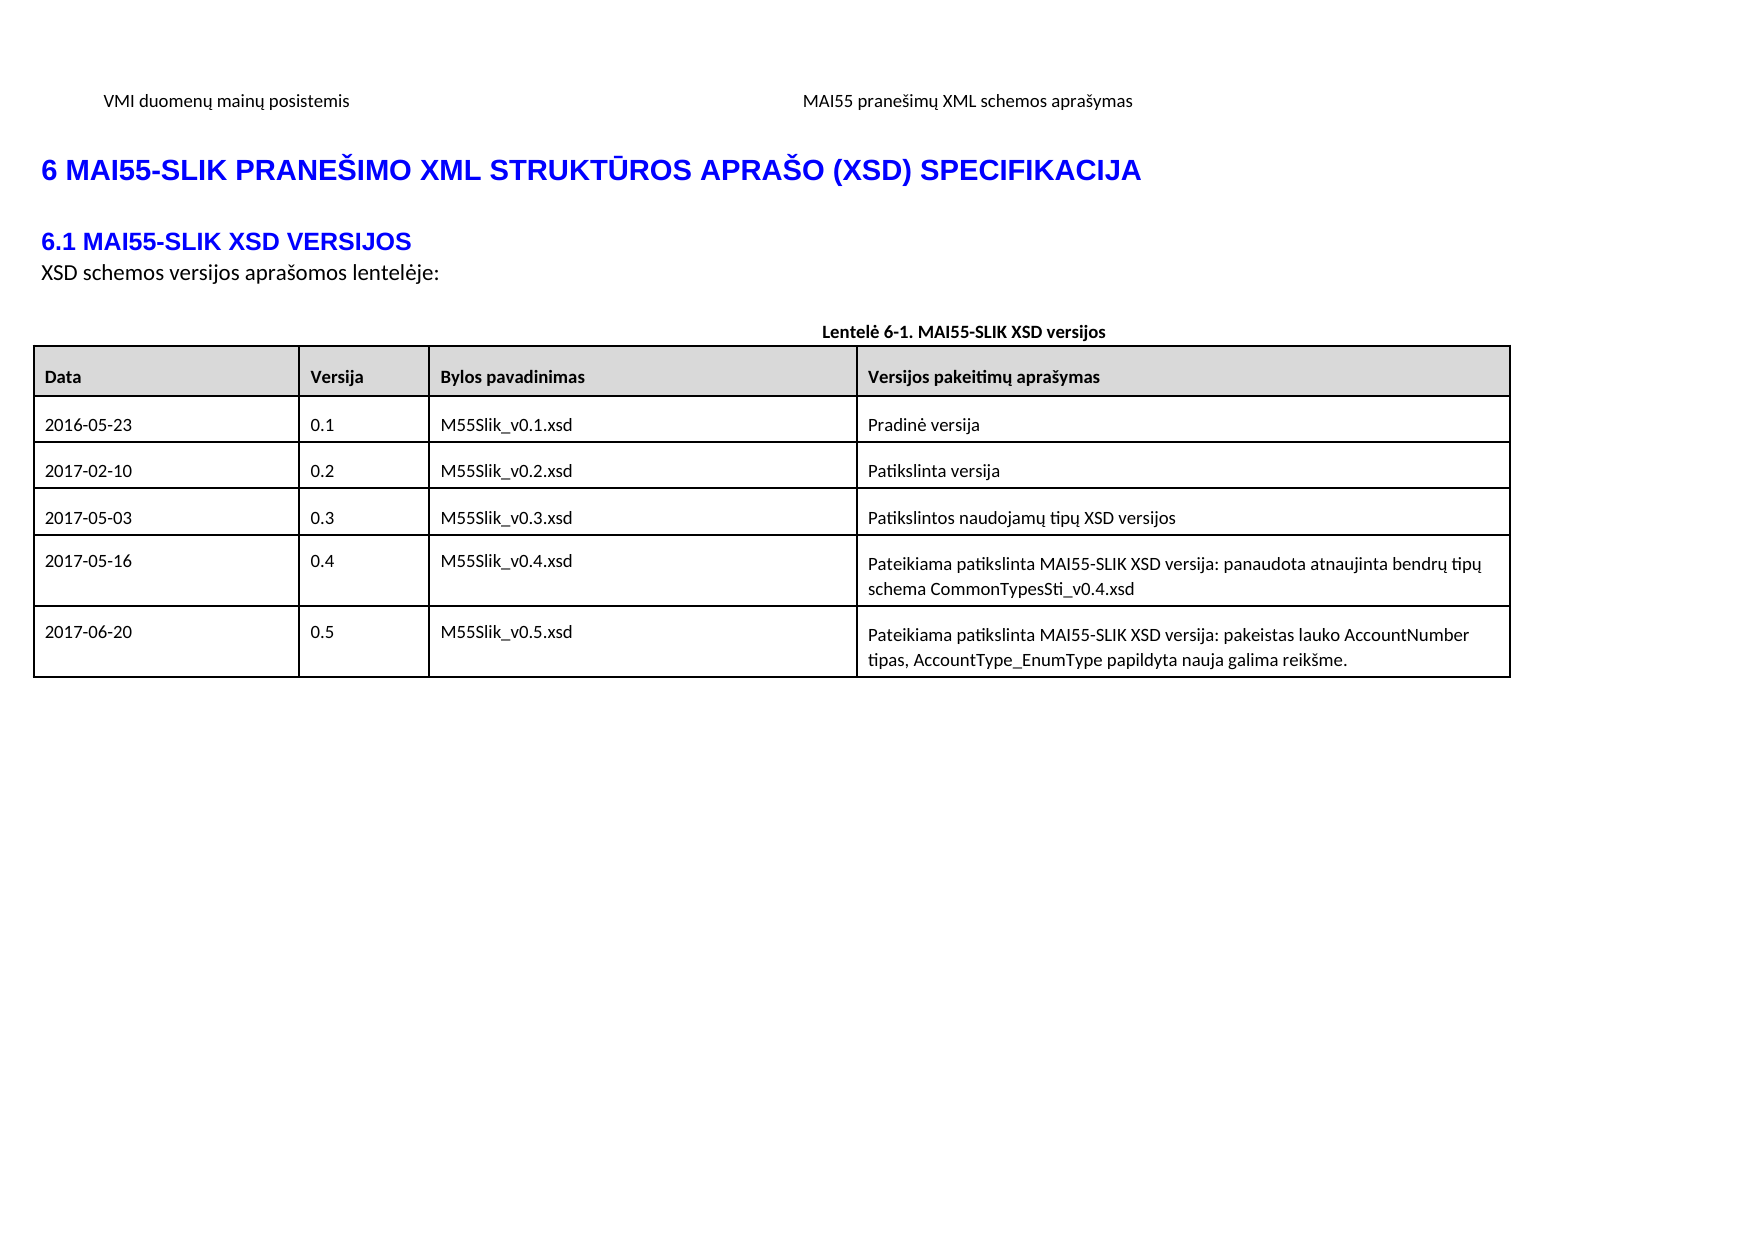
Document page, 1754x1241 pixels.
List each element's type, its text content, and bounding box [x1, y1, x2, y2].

table_header Versijos pakeitimų aprašymas [858, 347, 1509, 395]
table_cell M55Slik_v0.3.xsd [430, 489, 856, 533]
table_header Bylos pavadinimas [430, 347, 856, 395]
table_cell M55Slik_v0.1.xsd [430, 397, 856, 441]
table_cell 0.4 [300, 536, 428, 604]
text Lentelė 6-1. MAI55-SLIK XSD versijos [0, 320, 1106, 343]
table_cell Pateikiama patikslinta MAI55-SLIK XSD versija: pakeistas lauko AccountNumber tipas, AccountType_EnumType papildyta nauja galima reikšme. [858, 607, 1509, 676]
table_cell M55Slik_v0.4.xsd [430, 536, 856, 604]
table_header Versija [300, 347, 428, 395]
table_cell 0.5 [300, 607, 428, 676]
table_cell 0.3 [300, 489, 428, 533]
text XSD schemos versijos aprašomos lentelėje: [41, 258, 1704, 286]
table_cell 2017-05-03 [35, 489, 298, 533]
table_cell M55Slik_v0.2.xsd [430, 443, 856, 487]
table_cell 2017-06-20 [35, 607, 298, 676]
table_cell M55Slik_v0.5.xsd [430, 607, 856, 676]
table_cell 0.1 [300, 397, 428, 441]
table_cell 2017-05-16 [35, 536, 298, 604]
subtitle 6 MAI55-SLIK PRANEŠIMO XML STRUKTŪROS APRAŠO (XSD) SPECIFIKACIJA [41, 153, 1704, 187]
table_cell Patikslinta versija [858, 443, 1509, 487]
table_header Data [35, 347, 298, 395]
table_cell 2017-02-10 [35, 443, 298, 487]
subtitle 6.1 MAI55-SLIK XSD VERSIJOS [41, 227, 1704, 256]
table_cell 0.2 [300, 443, 428, 487]
table_cell 2016-05-23 [35, 397, 298, 441]
table_cell Pradinė versija [858, 397, 1509, 441]
table_cell Pateikiama patikslinta MAI55-SLIK XSD versija: panaudota atnaujinta bendrų tipų schema CommonTypesSti_v0.4.xsd [858, 536, 1509, 604]
table_cell Patikslintos naudojamų tipų XSD versijos [858, 489, 1509, 533]
